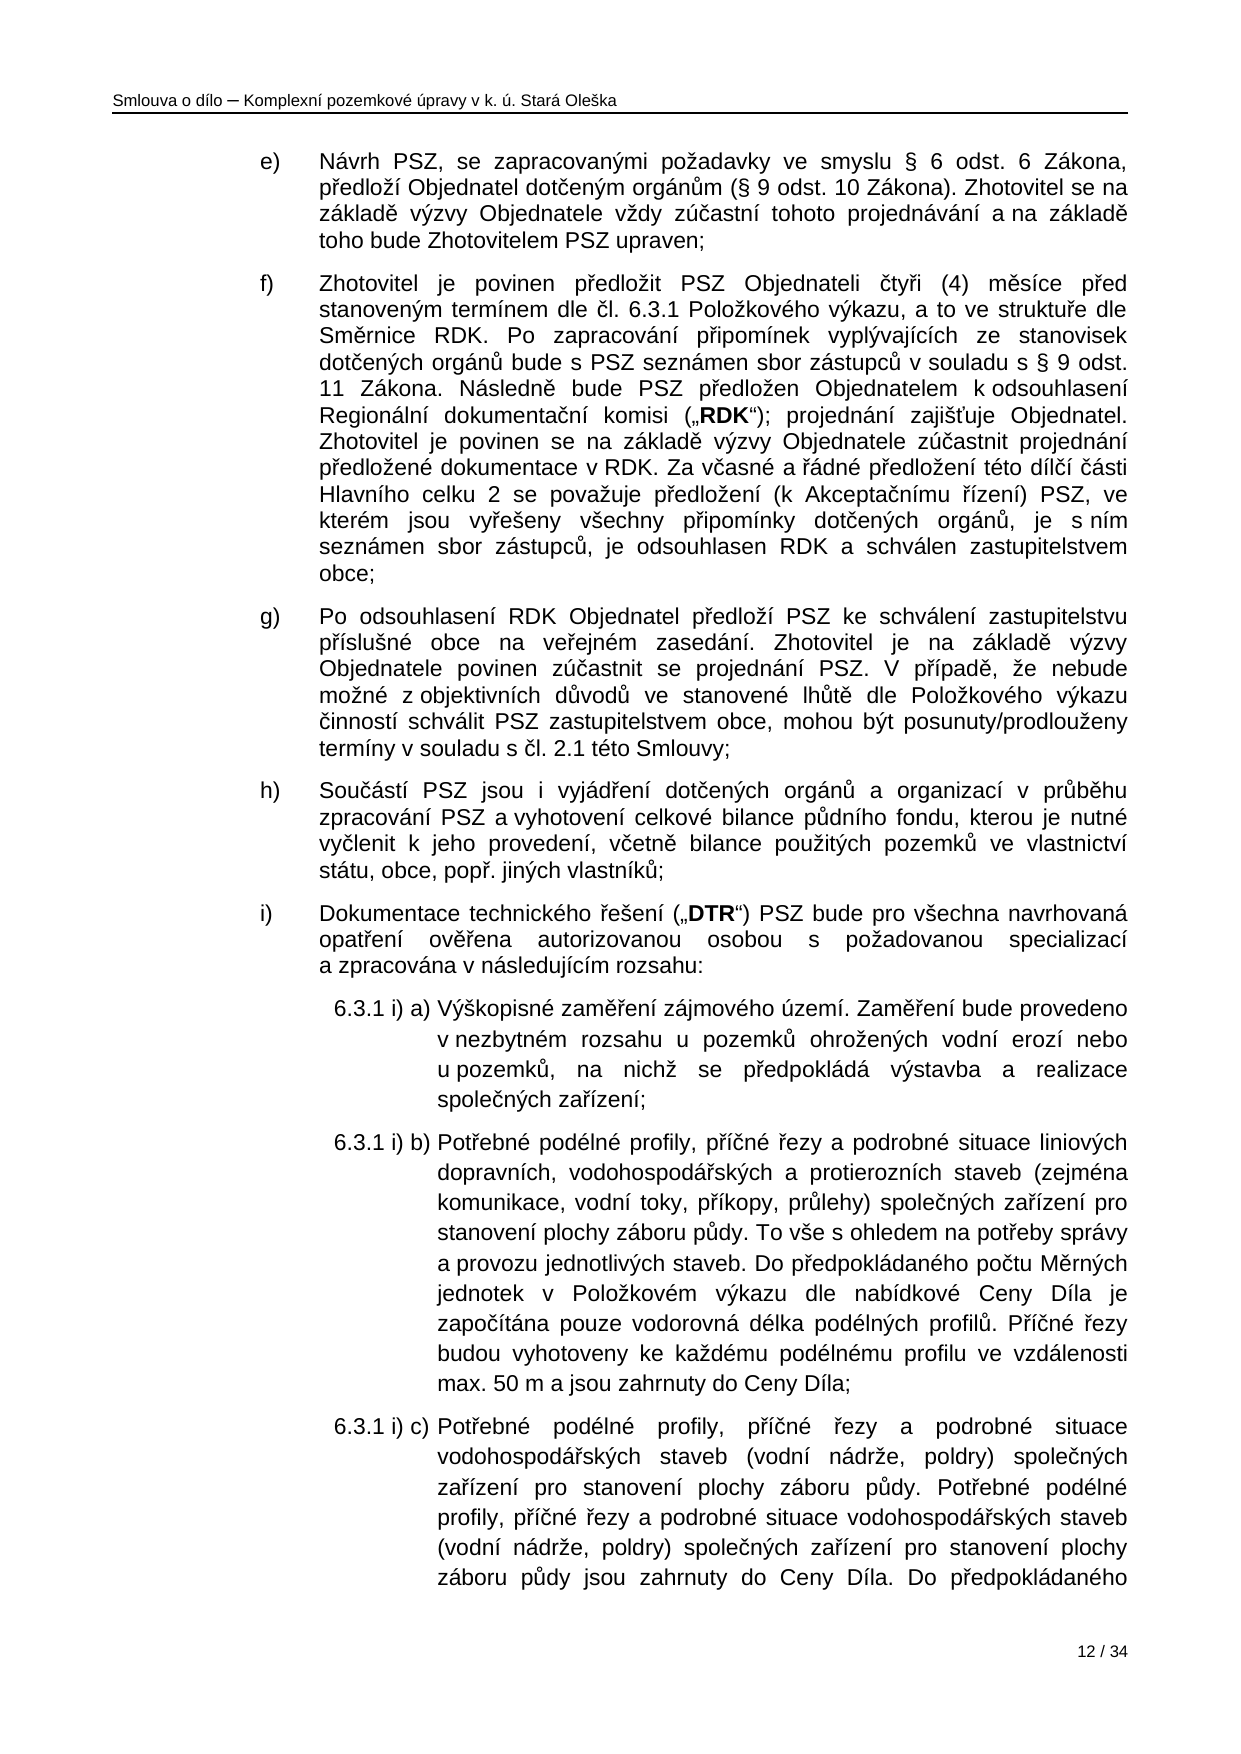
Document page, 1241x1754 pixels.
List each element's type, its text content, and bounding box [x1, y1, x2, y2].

list Potřebné podélné profily, příčné řezy a podrobné situace liniových dopravních, vodohospodářských a protierozních staveb (zejména komunikace, vodní toky, příkopy, průlehy) společných zařízení pro stanovení plochy záboru půdy. To vše s ohledem na potřeby správy a provozu jednotlivých staveb. Do předpokládaného počtu Měrných jednotek v Položkovém výkazu dle nabídkové Ceny Díla je započítána pouze vodorovná délka podélných profilů. Příčné řezy budou vyhotoveny ke každému podélnému profilu ve vzdálenosti max. 50 m a jsou zahrnuty do Ceny Díla; [334, 1129, 1128, 1397]
list Návrh PSZ, se zapracovanými požadavky ve smyslu § 6 odst. 6 Zákona, předloží Objednatel dotčeným orgánům (§ 9 odst. 10 Zákona). Zhotovitel se na základě výzvy Objednatele vždy zúčastní tohoto projednávání a na základě toho bude Zhotovitelem PSZ upraven; [260, 148, 1128, 253]
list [334, 1413, 1128, 1590]
list Po odsouhlasení RDK Objednatel předloží PSZ ke schválení zastupitelstvu příslušné obce na veřejném zasedání. Zhotovitel je na základě výzvy Objednatele povinen zúčastnit se projednání PSZ. V případě, že nebude možné z objektivních důvodů ve stanovené lhůtě dle Položkového výkazu činností schválit PSZ zastupitelstvem obce, mohou být posunuty/prodlouženy termíny v souladu s čl. 2.1 této Smlouvy; [260, 603, 1128, 761]
list Dokumentace technického řešení („DTR“) PSZ bude pro všechna navrhovaná opatření ověřena autorizovanou osobou s požadovanou specializací a zpracována v následujícím rozsahu: [260, 899, 1128, 979]
list Výškopisné zaměření zájmového území. Zaměření bude provedeno v nezbytném rozsahu u pozemků ohrožených vodní erozí nebo u pozemků, na nichž se předpokládá výstavba a realizace společných zařízení; [334, 995, 1128, 1112]
list Součástí PSZ jsou i vyjádření dotčených orgánů a organizací v průběhu zpracování PSZ a vyhotovení celkové bilance půdního fondu, kterou je nutné vyčlenit k jeho provedení, včetně bilance použitých pozemků ve vlastnictví státu, obce, popř. jiných vlastníků; [260, 777, 1128, 883]
list Zhotovitel je povinen předložit PSZ Objednateli čtyři (4) měsíce před stanoveným termínem dle čl. 6.3.1 Položkového výkazu, a to ve struktuře dle Směrnice RDK. Po zapracování připomínek vyplývajících ze stanovisek dotčených orgánů bude s PSZ seznámen sbor zástupců v souladu s § 9 odst. 11 Zákona. Následně bude PSZ předložen Objednatelem k odsouhlasení Regionální dokumentační komisi („RDK“); projednání zajišťuje Objednatel. Zhotovitel je povinen se na základě výzvy Objednatele zúčastnit projednání předložené dokumentace v RDK. Za včasné a řádné předložení této dílčí části Hlavního celku 2 se považuje předložení (k Akceptačnímu řízení) PSZ, ve kterém jsou vyřešeny všechny připomínky dotčených orgánů, je s ním seznámen sbor zástupců, je odsouhlasen RDK a schválen zastupitelstvem obce; [260, 270, 1128, 586]
